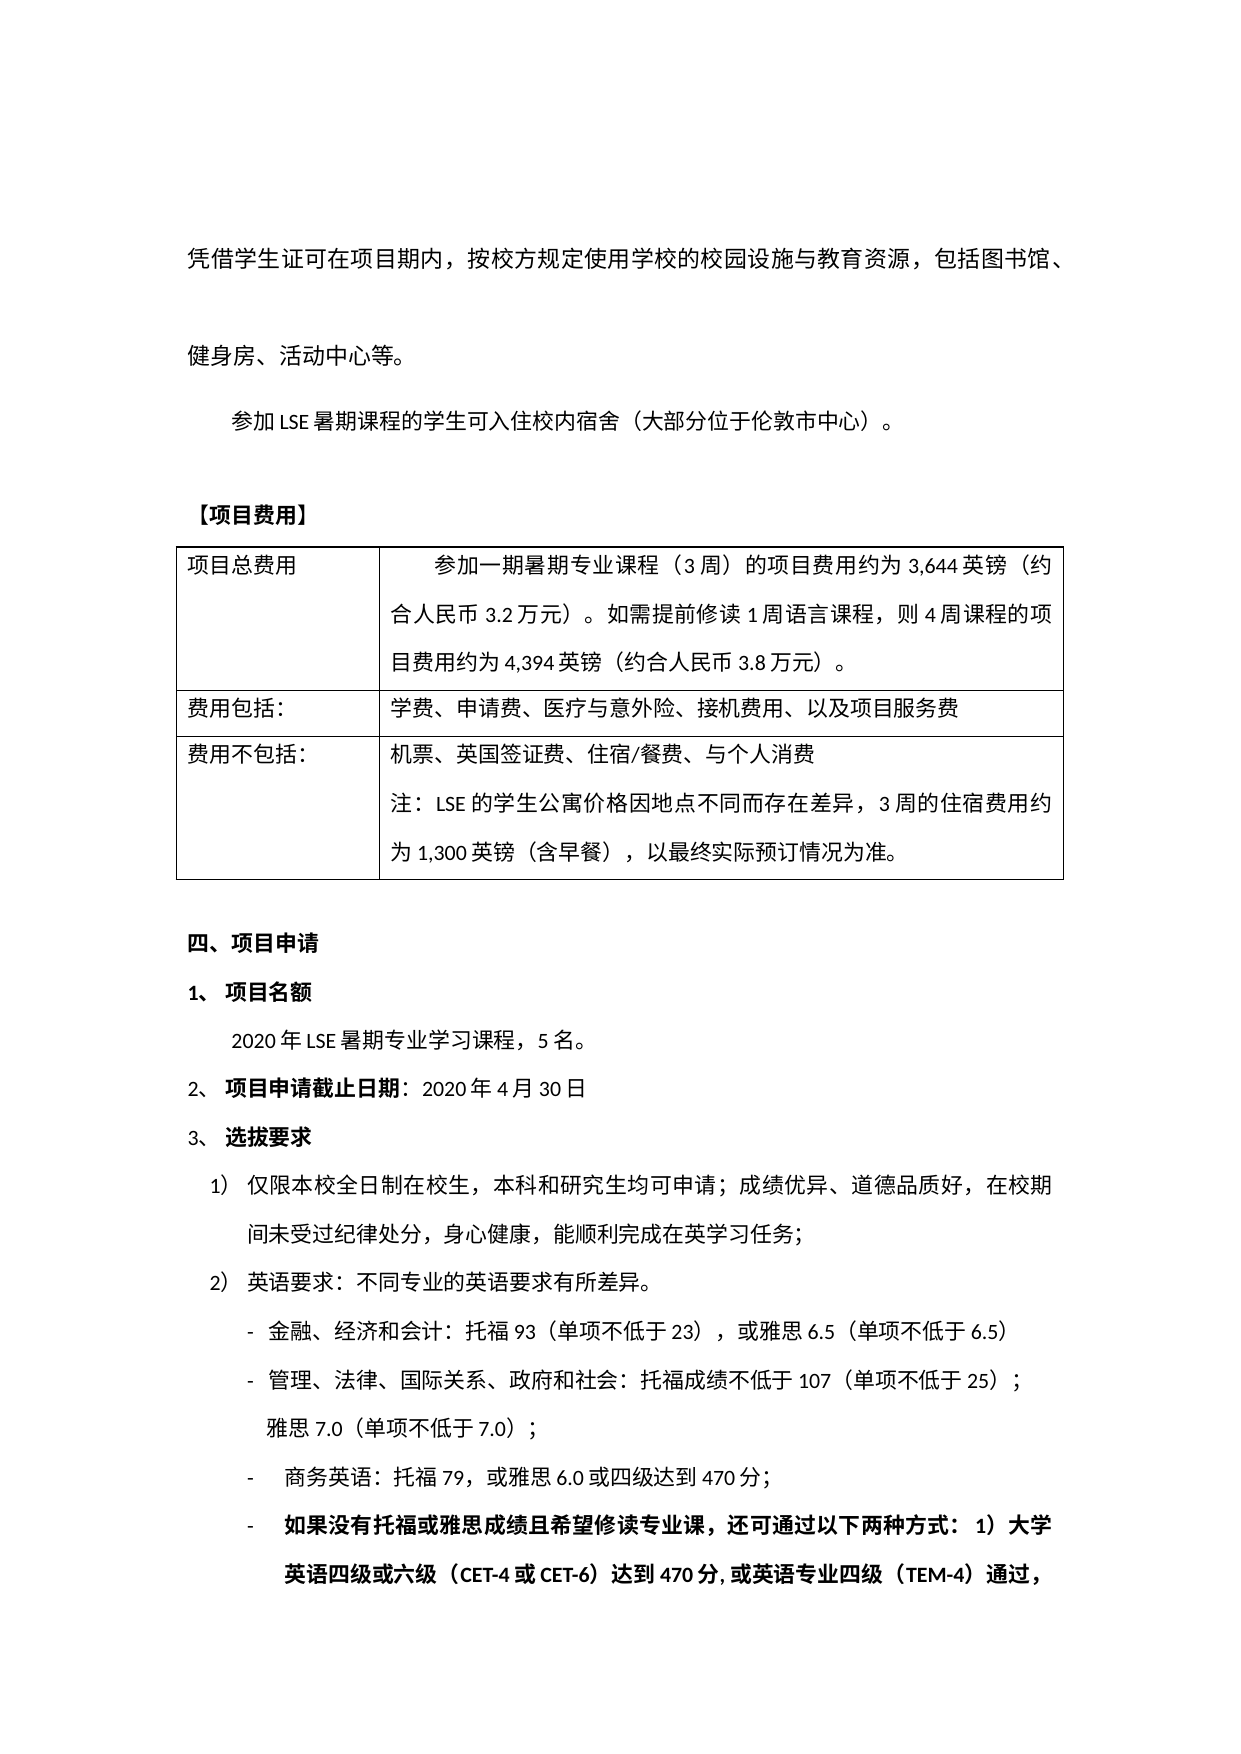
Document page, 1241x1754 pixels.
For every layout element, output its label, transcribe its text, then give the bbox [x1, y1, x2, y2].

table_header 项目总费用 [177, 548, 379, 690]
list 英语要求：不同专业的英语要求有所差异。 - 金融、经济和会计：托福93（单项不低于23），或雅思6.5（单项不低于6.5） - 管理、法律、国际关系、政府和社会：托福成绩不低于107（单项不低于25）； 雅思7.0（单项不低于7.0）； [209, 1265, 1053, 1443]
text 四、项目申请 [187, 926, 1053, 958]
table_header 参加一期暑期专业课程（3周）的项目费用约为3,644英镑（约合人民币3.2万元）。如需提前修读1周语言课程，则4周课程的项目费用约为4,394英镑（约合人民币3.8万元）。 [380, 548, 1063, 690]
list 项目名额 [187, 974, 1053, 1007]
list 仅限本校全日制在校生，本科和研究生均可申请；成绩优异、道德品质好，在校期间未受过纪律处分，身心健康，能顺利完成在英学习任务； [209, 1168, 1053, 1249]
table_cell 费用包括： [177, 691, 379, 736]
table_cell 学费、申请费、医疗与意外险、接机费用、以及项目服务费 [380, 691, 1063, 736]
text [187, 225, 1053, 387]
table_cell 费用不包括： [177, 737, 379, 879]
table_cell 机票、英国签证费、住宿/餐费、与个人消费 注：LSE的学生公寓价格因地点不同而存在差异，3周的住宿费用约为1,300英镑（含早餐），以最终实际预订情况为准。 [380, 737, 1063, 879]
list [247, 1508, 1053, 1589]
text 【项目费用】 [187, 498, 1053, 531]
list 商务英语：托福79，或雅思6.0或四级达到470分； [247, 1459, 1053, 1492]
text 2020年LSE暑期专业学习课程，5名。 [231, 1023, 1053, 1055]
list 项目申请截止日期：2020年4月30日 [187, 1071, 1053, 1103]
list 选拔要求 [187, 1119, 1053, 1152]
text 参加LSE暑期课程的学生可入住校内宿舍（大部分位于伦敦市中心）。 [187, 404, 1053, 436]
